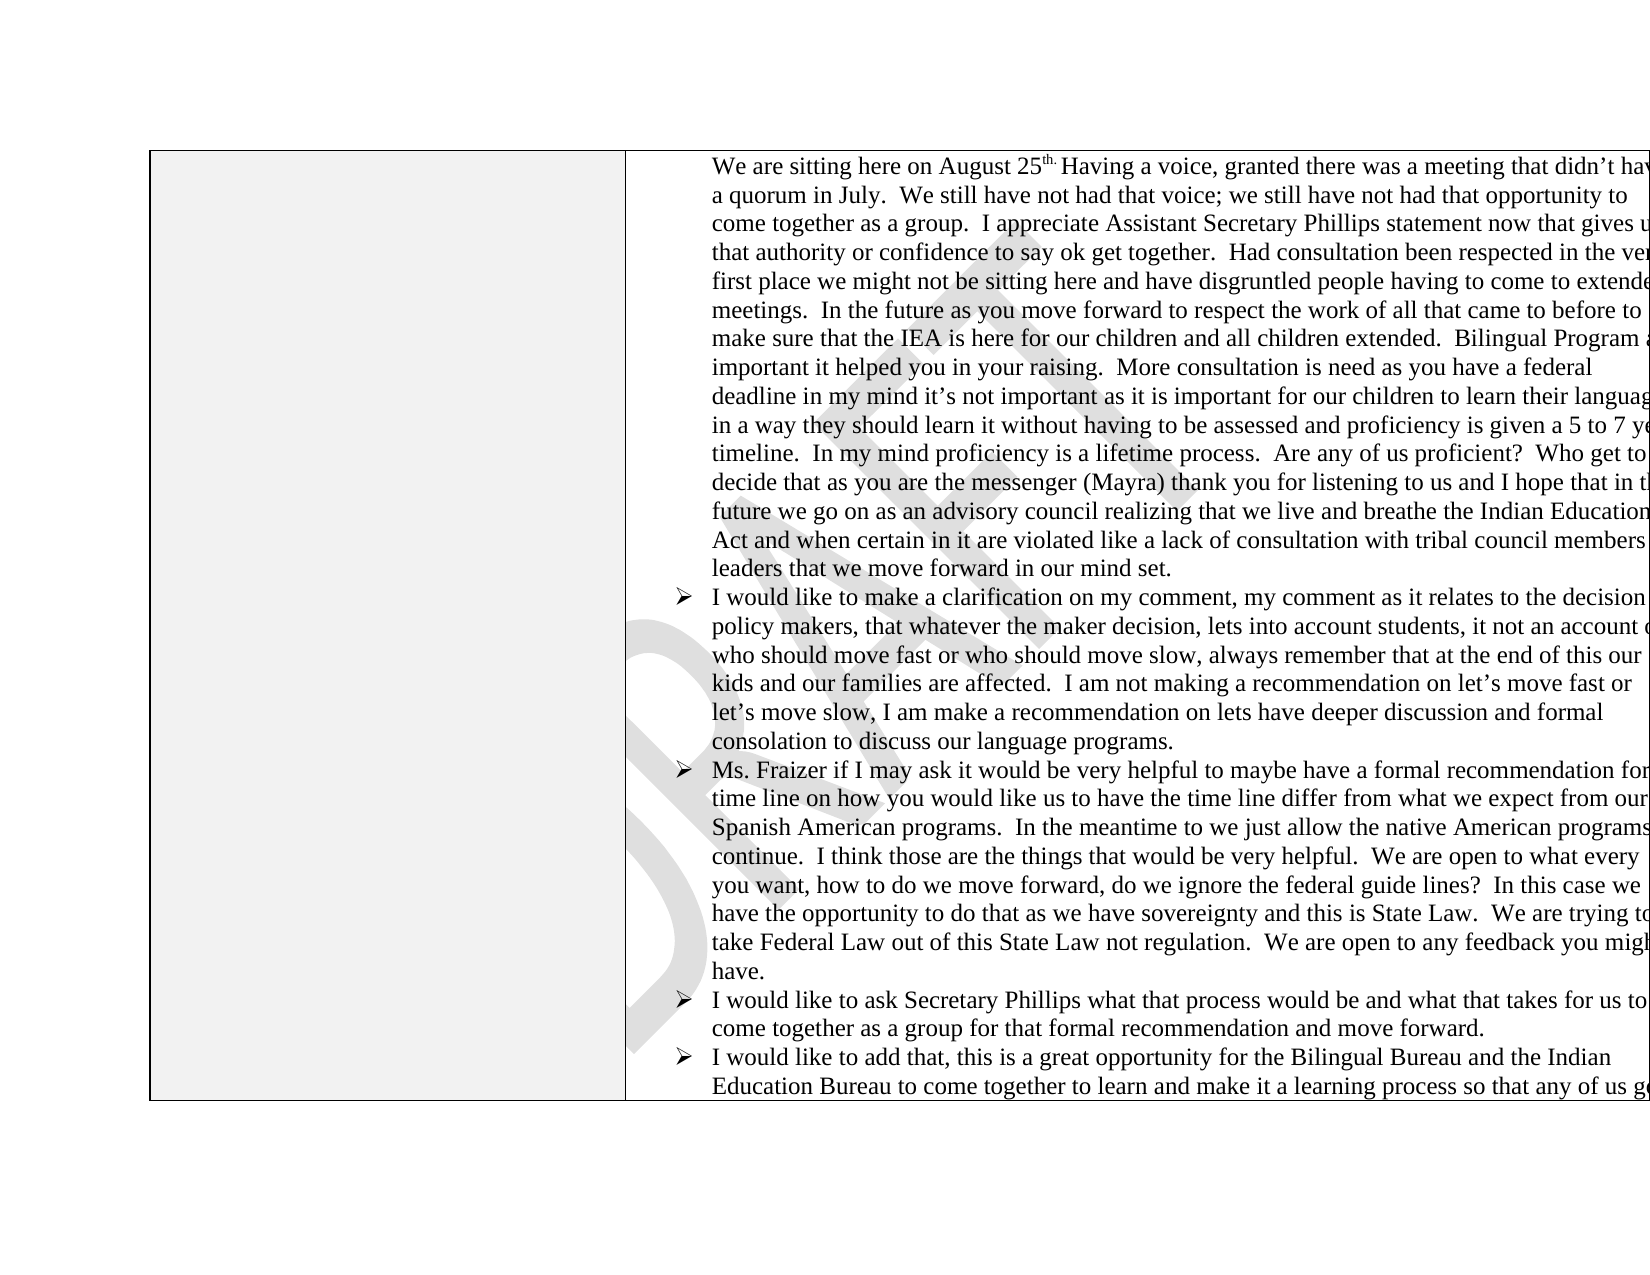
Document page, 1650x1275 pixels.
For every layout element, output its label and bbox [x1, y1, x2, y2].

table_cell [626, 151, 1649, 1100]
table_cell [151, 151, 625, 1100]
